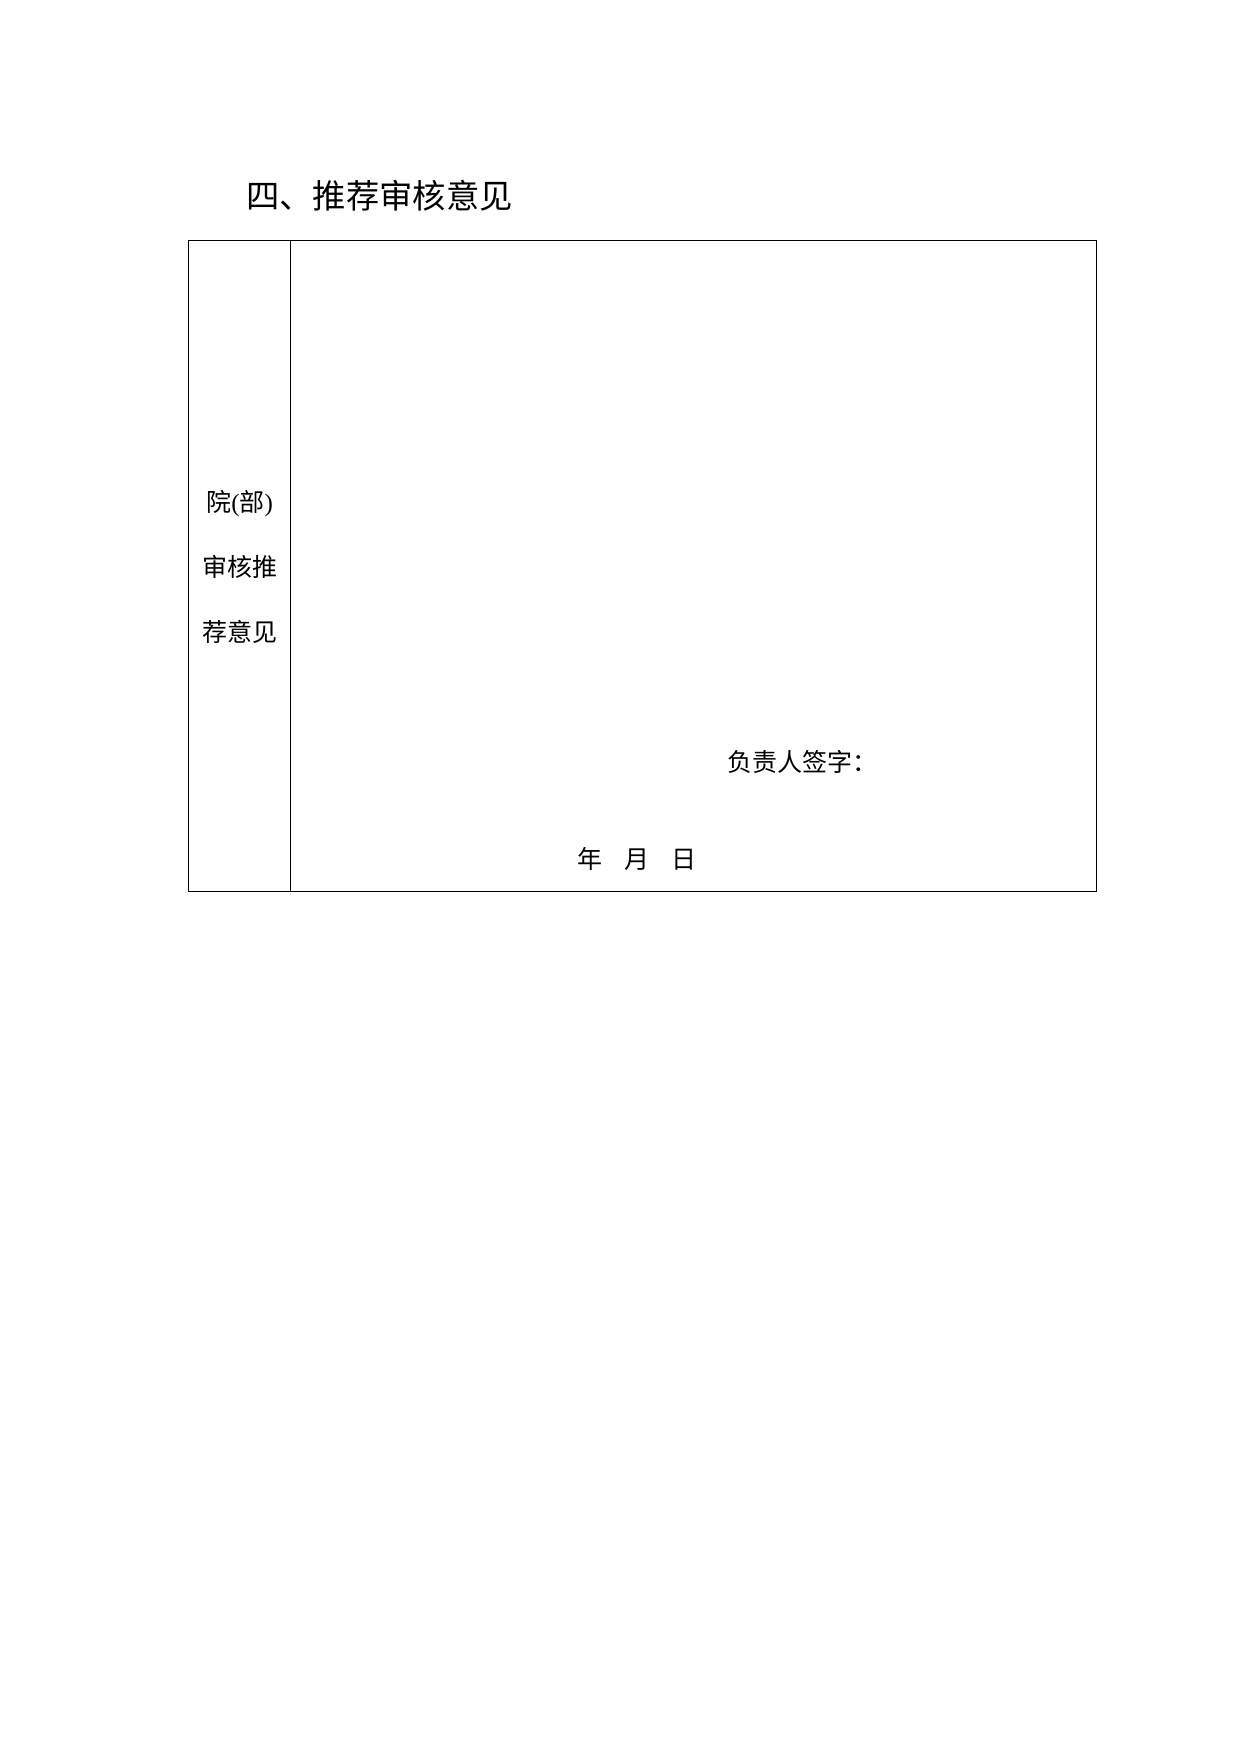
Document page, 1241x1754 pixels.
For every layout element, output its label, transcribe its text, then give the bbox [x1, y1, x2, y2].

table_header 院(部)审核推荐意见 [189, 241, 290, 891]
table_header 负责人签字： 年 月 日 [291, 241, 1096, 891]
text 四、推荐审核意见 [239, 162, 1062, 227]
